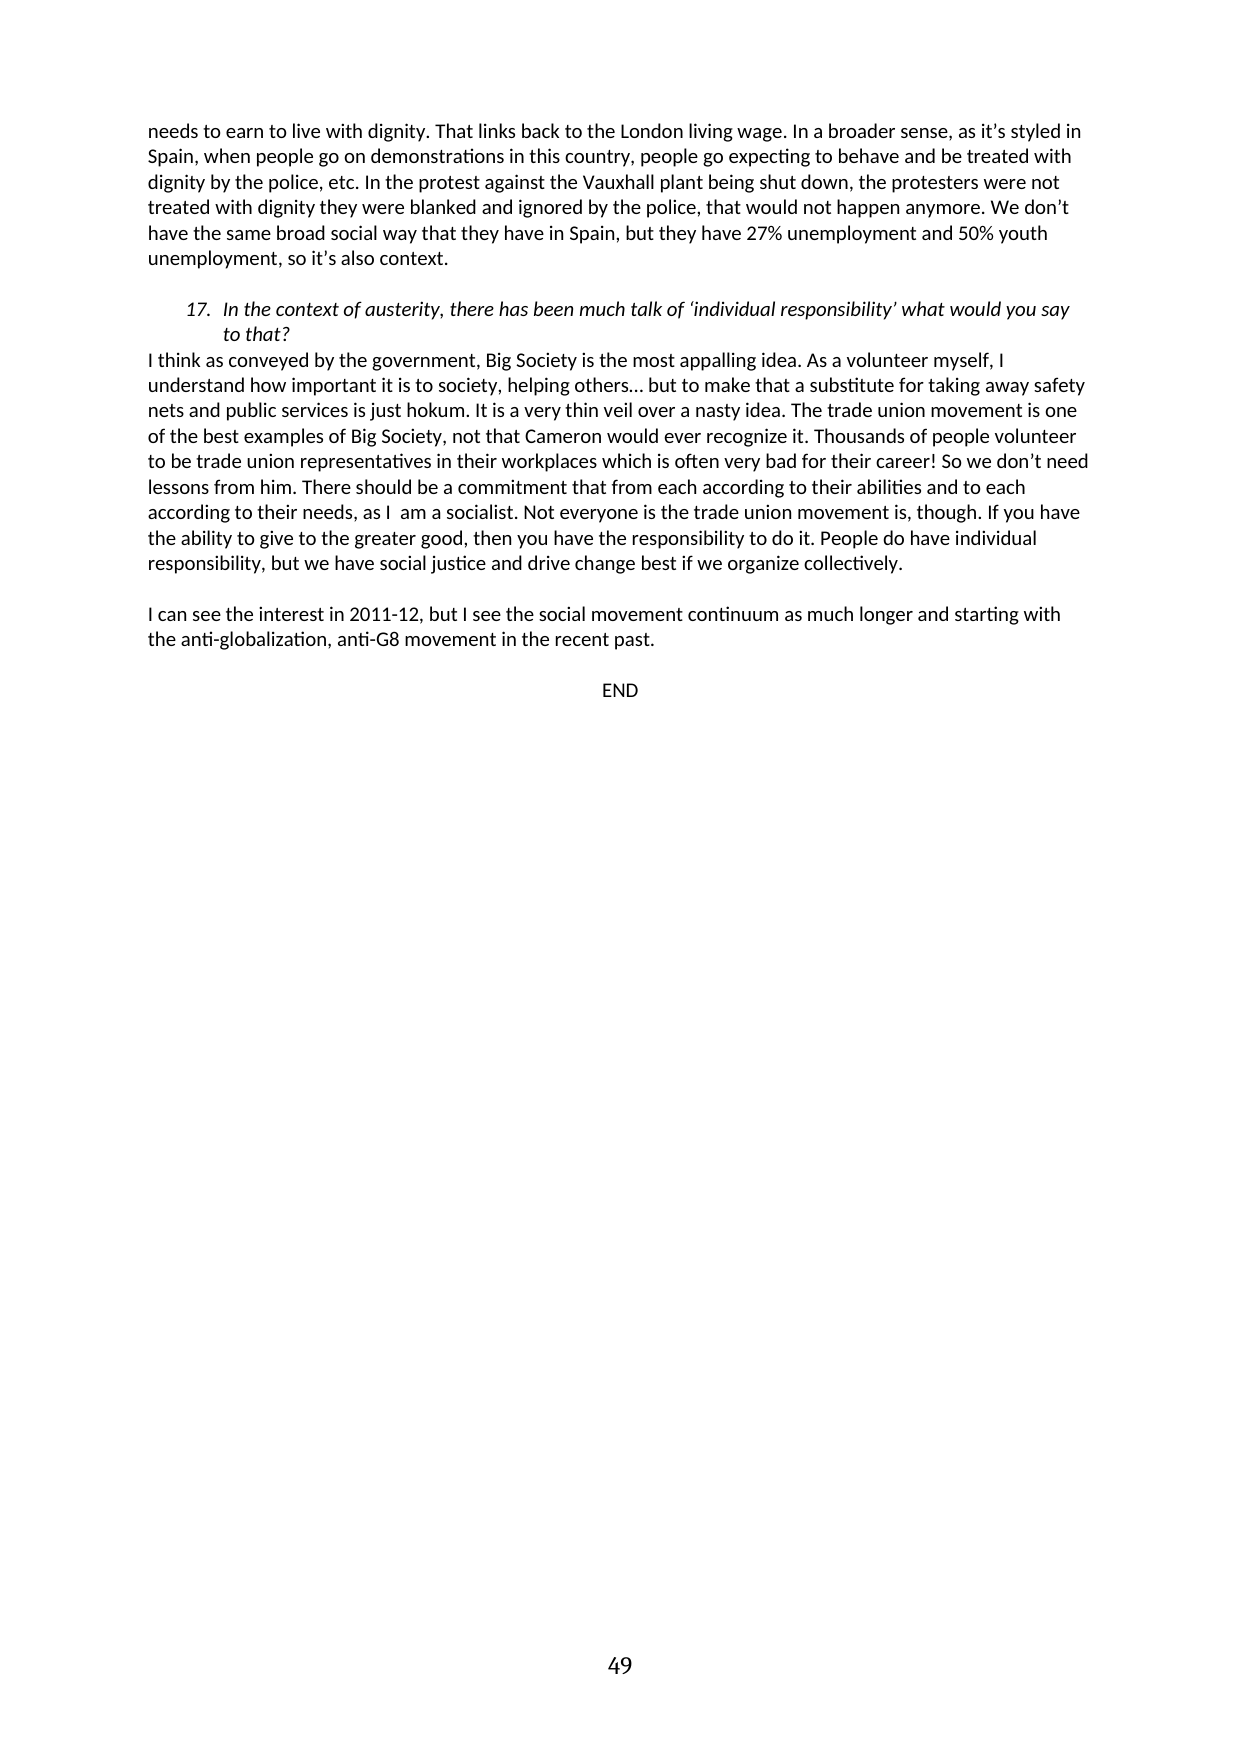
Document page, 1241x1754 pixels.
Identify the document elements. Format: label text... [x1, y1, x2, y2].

text I think as conveyed by the government, Big Society is the most appalling idea. As a volunteer myself, I understand how important it is to society, helping others… but to make that a substitute for taking away safety nets and public services is just hokum. It is a very thin veil over a nasty idea. The trade union movement is one of the best examples of Big Society, not that Cameron would ever recognize it. Thousands of people volunteer to be trade union representatives in their workplaces which is often very bad for their career! So we don’t need lessons from him. There should be a commitment that from each according to their abilities and to each according to their needs, as I am a socialist. Not everyone is the trade union movement is, though. If you have the ability to give to the greater good, then you have the responsibility to do it. People do have individual responsibility, but we have social justice and drive change best if we organize collectively. [148, 347, 1092, 576]
text I can see the interest in 2011-12, but I see the social movement continuum as much longer and starting with the anti-globalization, anti-G8 movement in the recent past. [148, 601, 1092, 652]
text END [148, 677, 1092, 703]
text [148, 118, 1092, 271]
list In the context of austerity, there has been much talk of ‘individual responsibility’ what would you say to that? [185, 296, 1092, 347]
